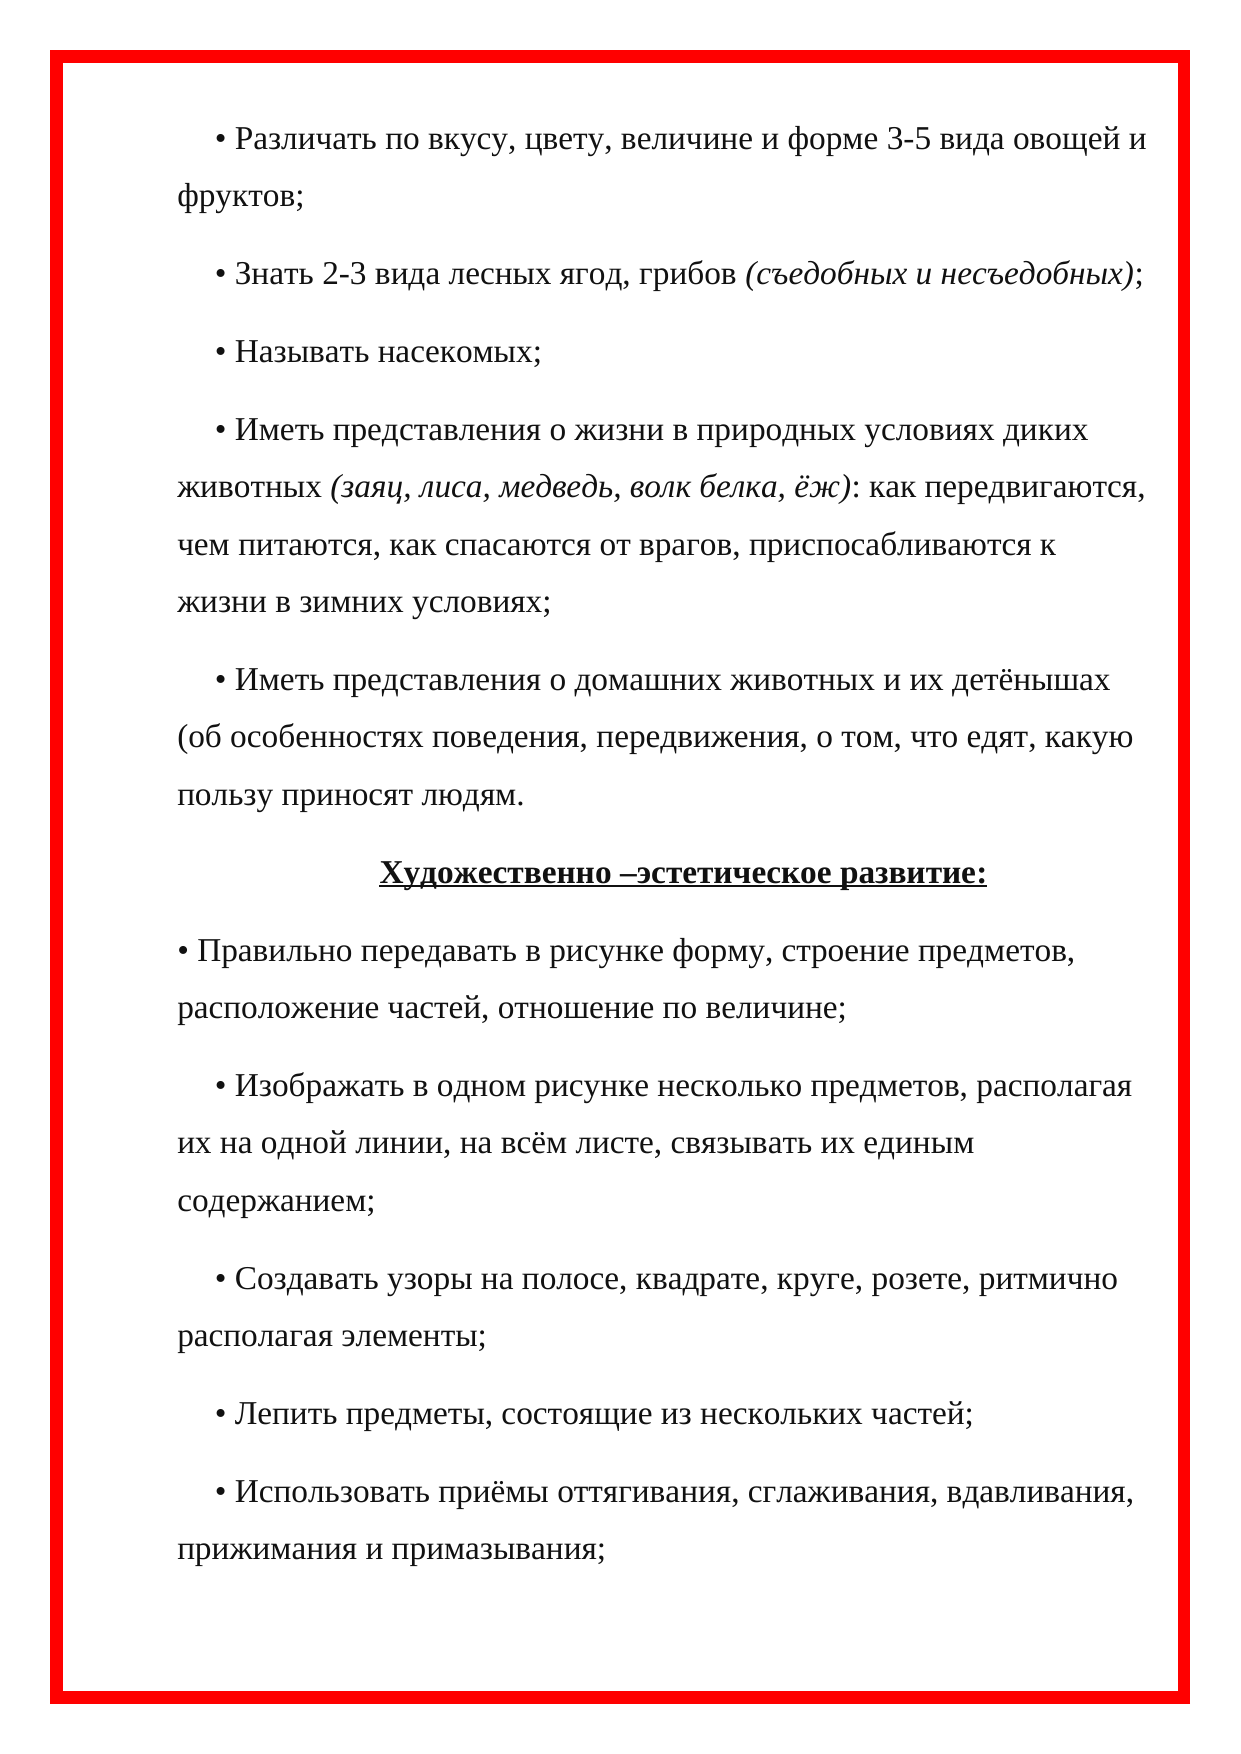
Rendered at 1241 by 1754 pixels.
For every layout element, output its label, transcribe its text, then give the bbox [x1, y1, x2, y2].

text • Называть насекомых; [177, 331, 1152, 369]
text • Лепить предметы, состоящие из нескольких частей; [177, 1393, 1152, 1432]
text • Иметь представления о домашних животных и их детёнышах (об особенностях поведения, передвижения, о том, что едят, какую пользу приносят людям. [177, 659, 1152, 813]
text • Использовать приёмы оттягивания, сглаживания, вдавливания, прижимания и примазывания; [177, 1471, 1152, 1567]
text • Изображать в одном рисунке несколько предметов, располагая их на одной линии, на всём листе, связывать их единым содержанием; [177, 1065, 1152, 1218]
text • Создавать узоры на полосе, квадрате, круге, розете, ритмично располагая элементы; [177, 1258, 1152, 1354]
text • Знать 2-3 вида лесных ягод, грибов (съедобных и несъедобных); [177, 253, 1152, 292]
text • Правильно передавать в рисунке форму, строение предметов, расположение частей, отношение по величине; [177, 930, 1152, 1026]
text • Различать по вкусу, цвету, величине и форме 3-5 вида овощей и фруктов; [177, 118, 1152, 214]
text • Иметь представления о жизни в природных условиях диких животных (заяц, лиса, медведь, волк белка, ёж): как передвигаются, чем питаются, как спасаются от врагов, приспосабливаются к жизни в зимних условиях; [177, 409, 1152, 620]
text Художественно –эстетическое развитие: [177, 852, 1152, 890]
